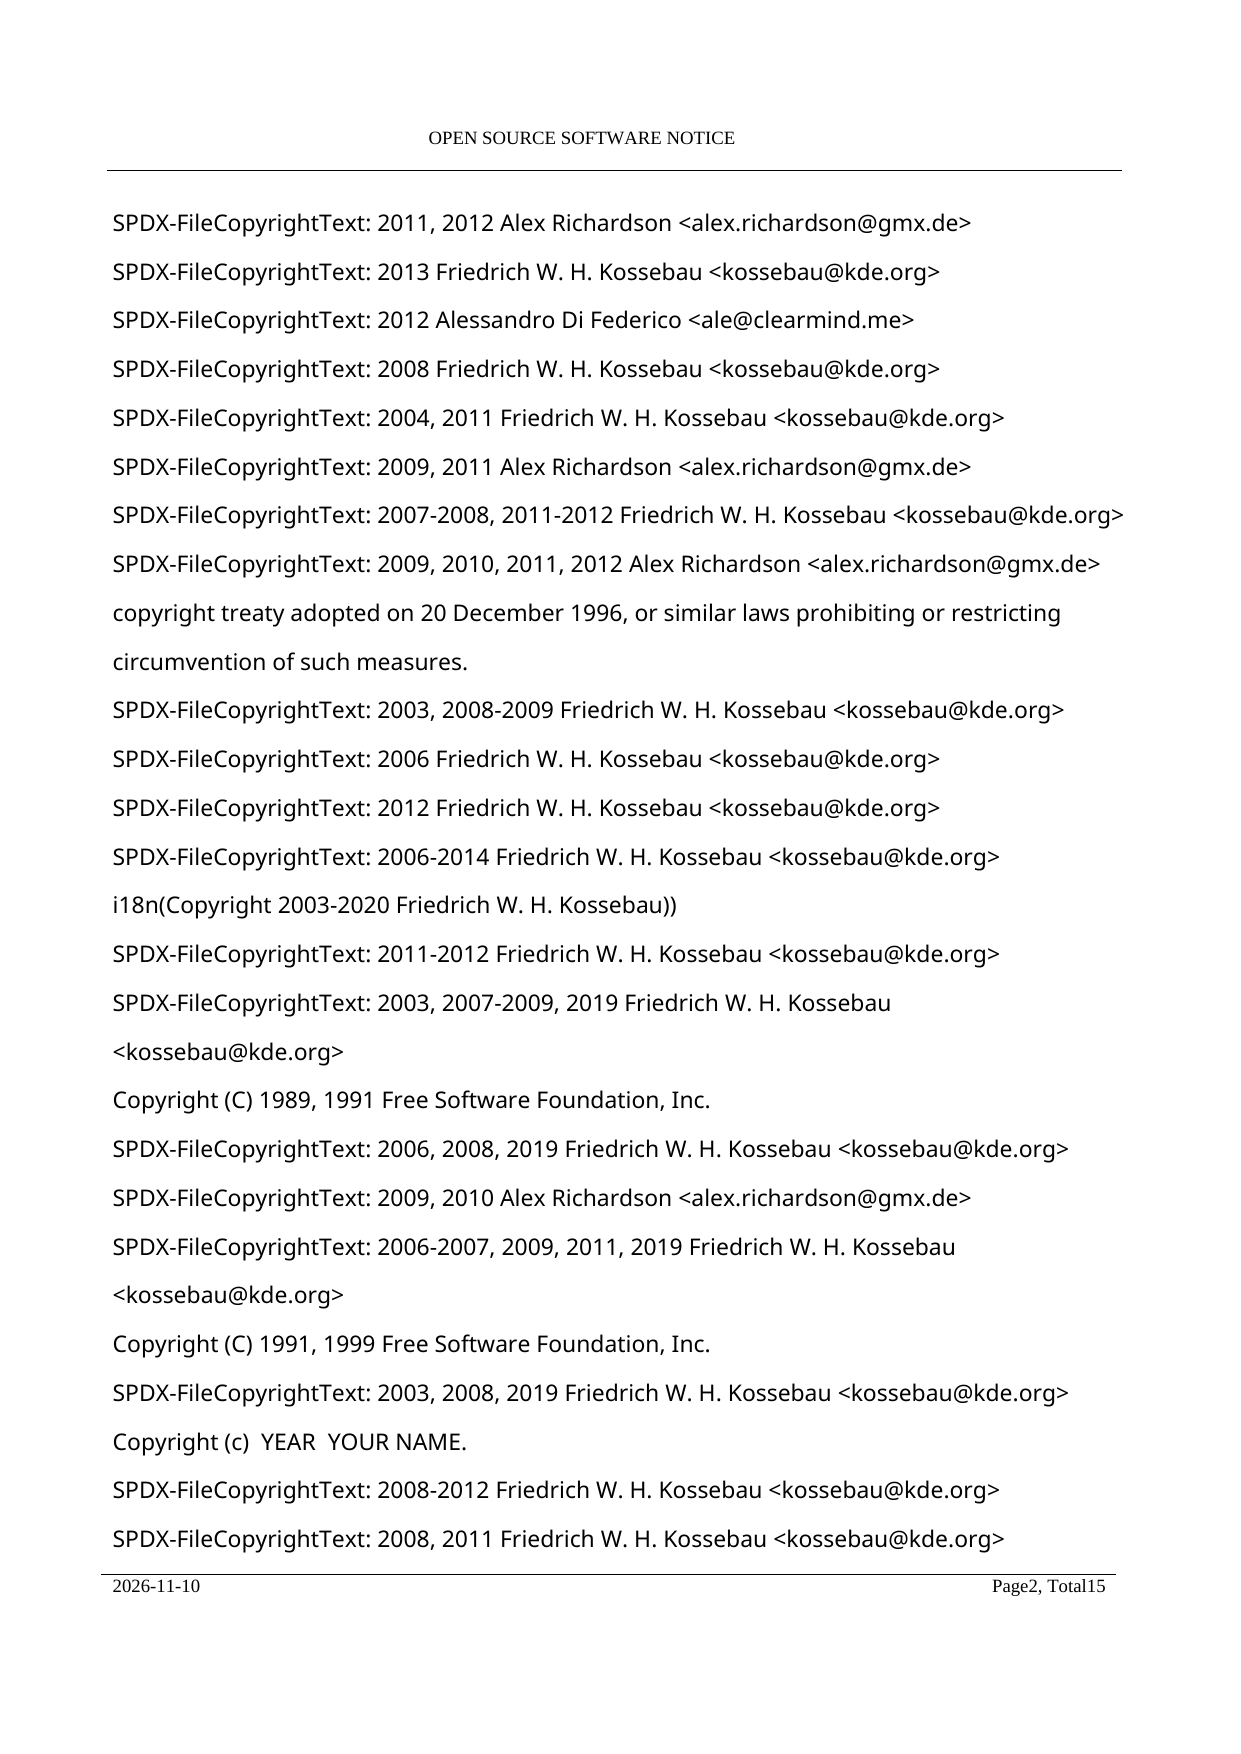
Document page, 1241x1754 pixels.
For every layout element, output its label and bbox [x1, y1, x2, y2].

text [112, 206, 1128, 1555]
